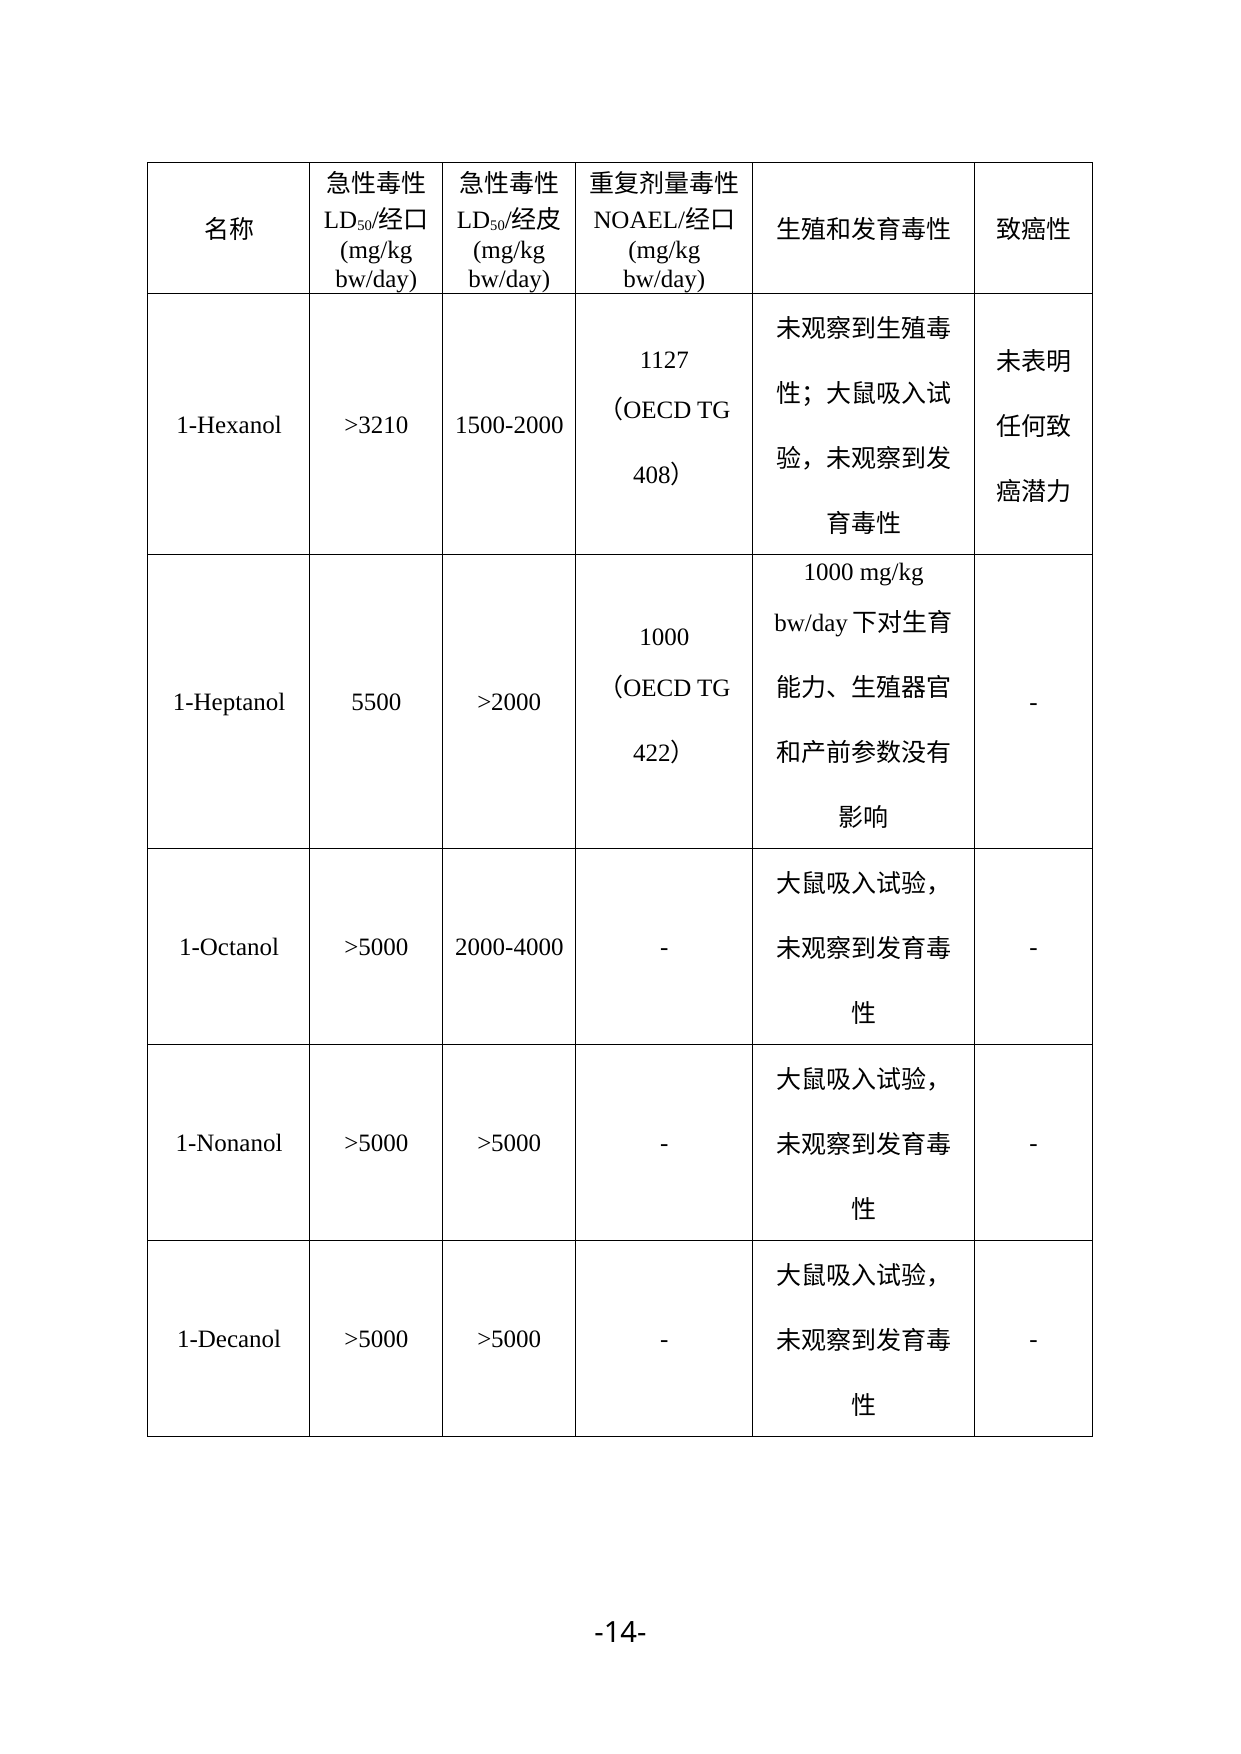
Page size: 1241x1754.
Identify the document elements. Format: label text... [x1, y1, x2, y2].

table_cell >5000 [310, 1241, 442, 1436]
table_cell >3210 [310, 294, 442, 554]
table_cell 1-Nonanol [148, 1045, 309, 1240]
table_cell >5000 [443, 1045, 575, 1240]
table_header 重复剂量毒性 NOAEL/经口 (mg/kg bw/day) [576, 163, 752, 293]
table_cell 大鼠吸入试验，未观察到发育毒性 [753, 849, 974, 1044]
table_cell 未表明任何致癌潜力 [975, 294, 1092, 554]
table_cell 1-Decanol [148, 1241, 309, 1436]
table_cell 大鼠吸入试验，未观察到发育毒性 [753, 1241, 974, 1436]
table_header 急性毒性 LD50/经口 (mg/kg bw/day) [310, 163, 442, 293]
table_cell 1500-2000 [443, 294, 575, 554]
table_cell 大鼠吸入试验，未观察到发育毒性 [753, 1045, 974, 1240]
table_cell - [975, 1241, 1092, 1436]
table_cell 未观察到生殖毒性；大鼠吸入试验，未观察到发育毒性 [753, 294, 974, 554]
table_cell - [576, 1045, 752, 1240]
table_cell - [975, 849, 1092, 1044]
table_header 致癌性 [975, 163, 1092, 293]
table_cell 1-Hexanol [148, 294, 309, 554]
table_cell >5000 [443, 1241, 575, 1436]
table_header 急性毒性 LD50/经皮 (mg/kg bw/day) [443, 163, 575, 293]
table_cell 2000-4000 [443, 849, 575, 1044]
table_cell 1000 （OECD TG 422） [576, 555, 752, 848]
table_cell - [975, 555, 1092, 848]
table_cell 1127 （OECD TG 408） [576, 294, 752, 554]
table_cell 1-Heptanol [148, 555, 309, 848]
table_cell >2000 [443, 555, 575, 848]
table_header 生殖和发育毒性 [753, 163, 974, 293]
table_cell - [576, 849, 752, 1044]
table_cell >5000 [310, 1045, 442, 1240]
table_cell 5500 [310, 555, 442, 848]
table_header 名称 [148, 163, 309, 293]
table_cell >5000 [310, 849, 442, 1044]
table_cell 1000 mg/kg bw/day下对生育能力、生殖器官和产前参数没有影响 [753, 555, 974, 848]
table_cell 1-Octanol [148, 849, 309, 1044]
table_cell - [576, 1241, 752, 1436]
table_cell - [975, 1045, 1092, 1240]
